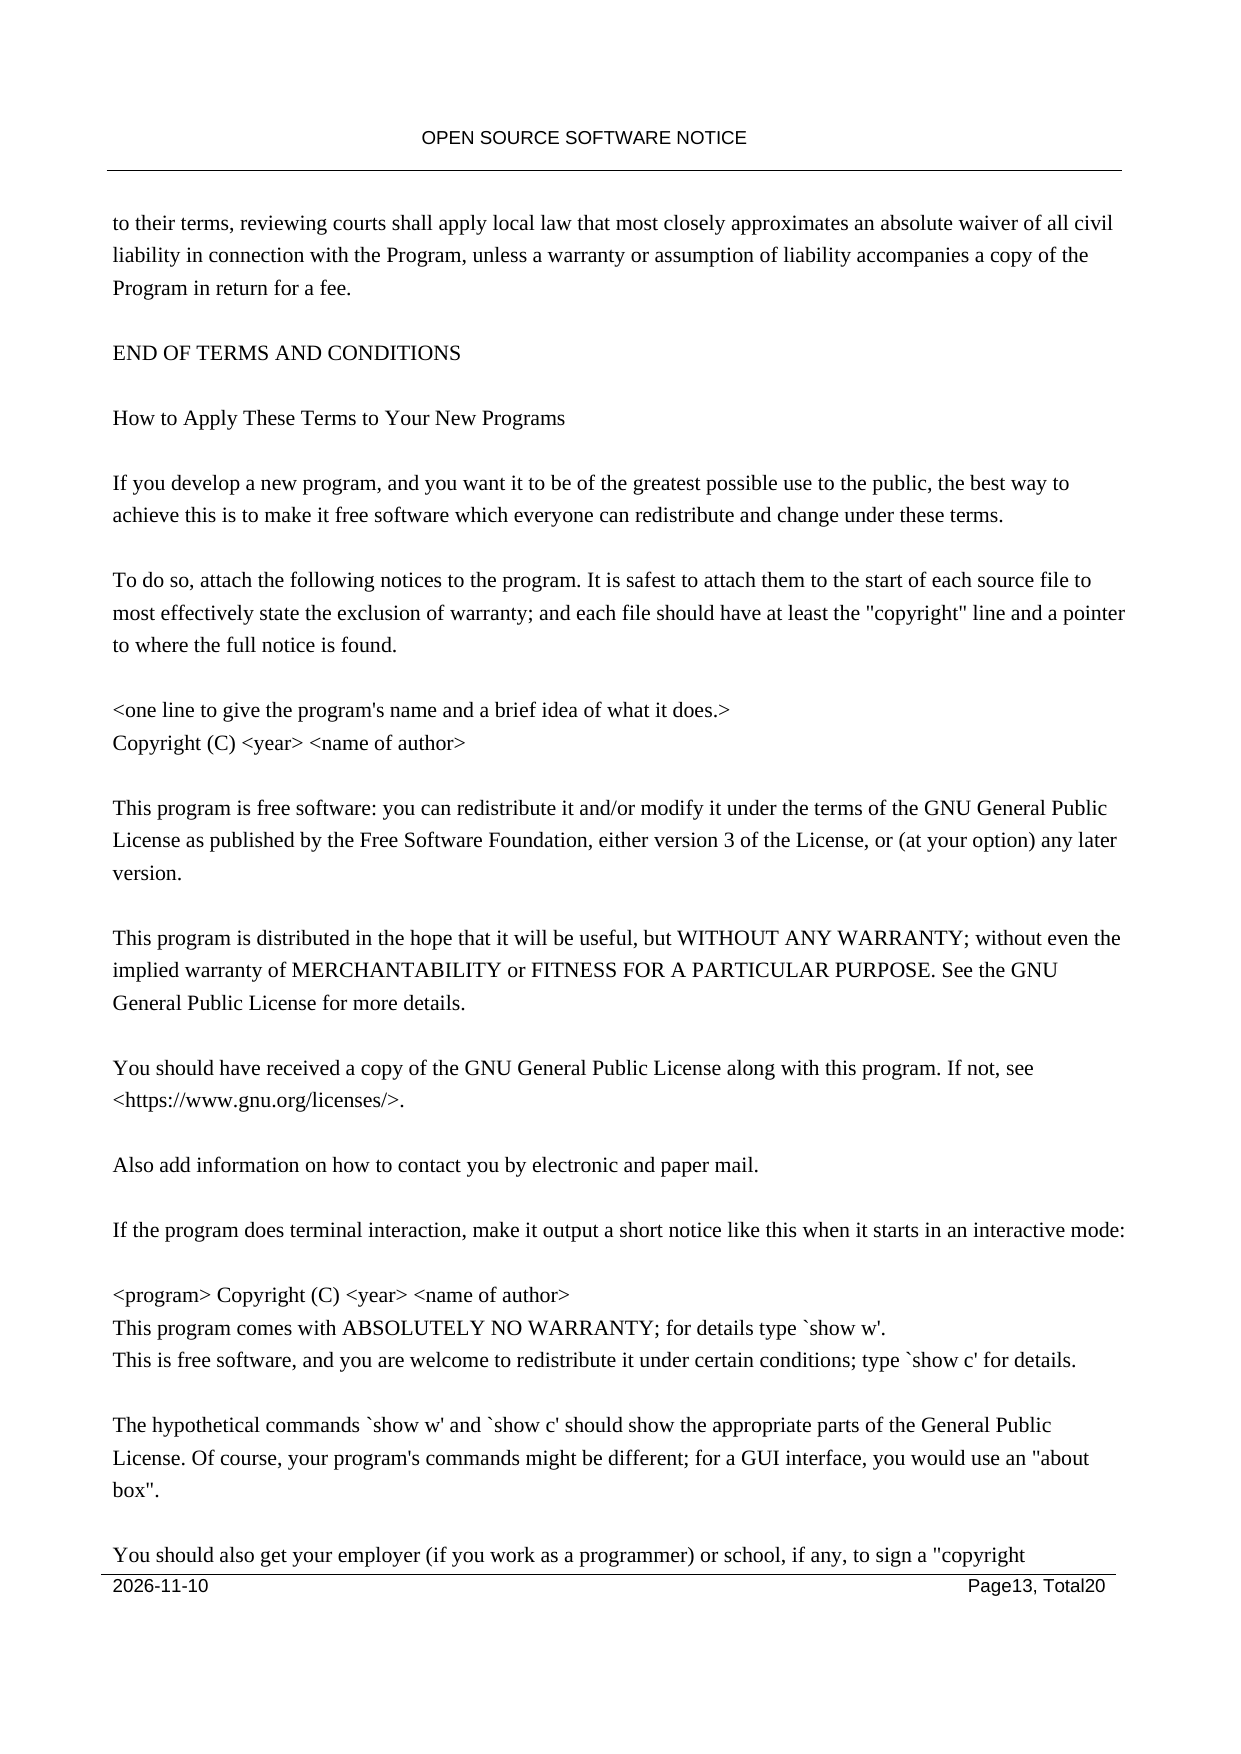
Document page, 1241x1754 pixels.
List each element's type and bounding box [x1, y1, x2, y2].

text [112, 206, 1128, 1571]
